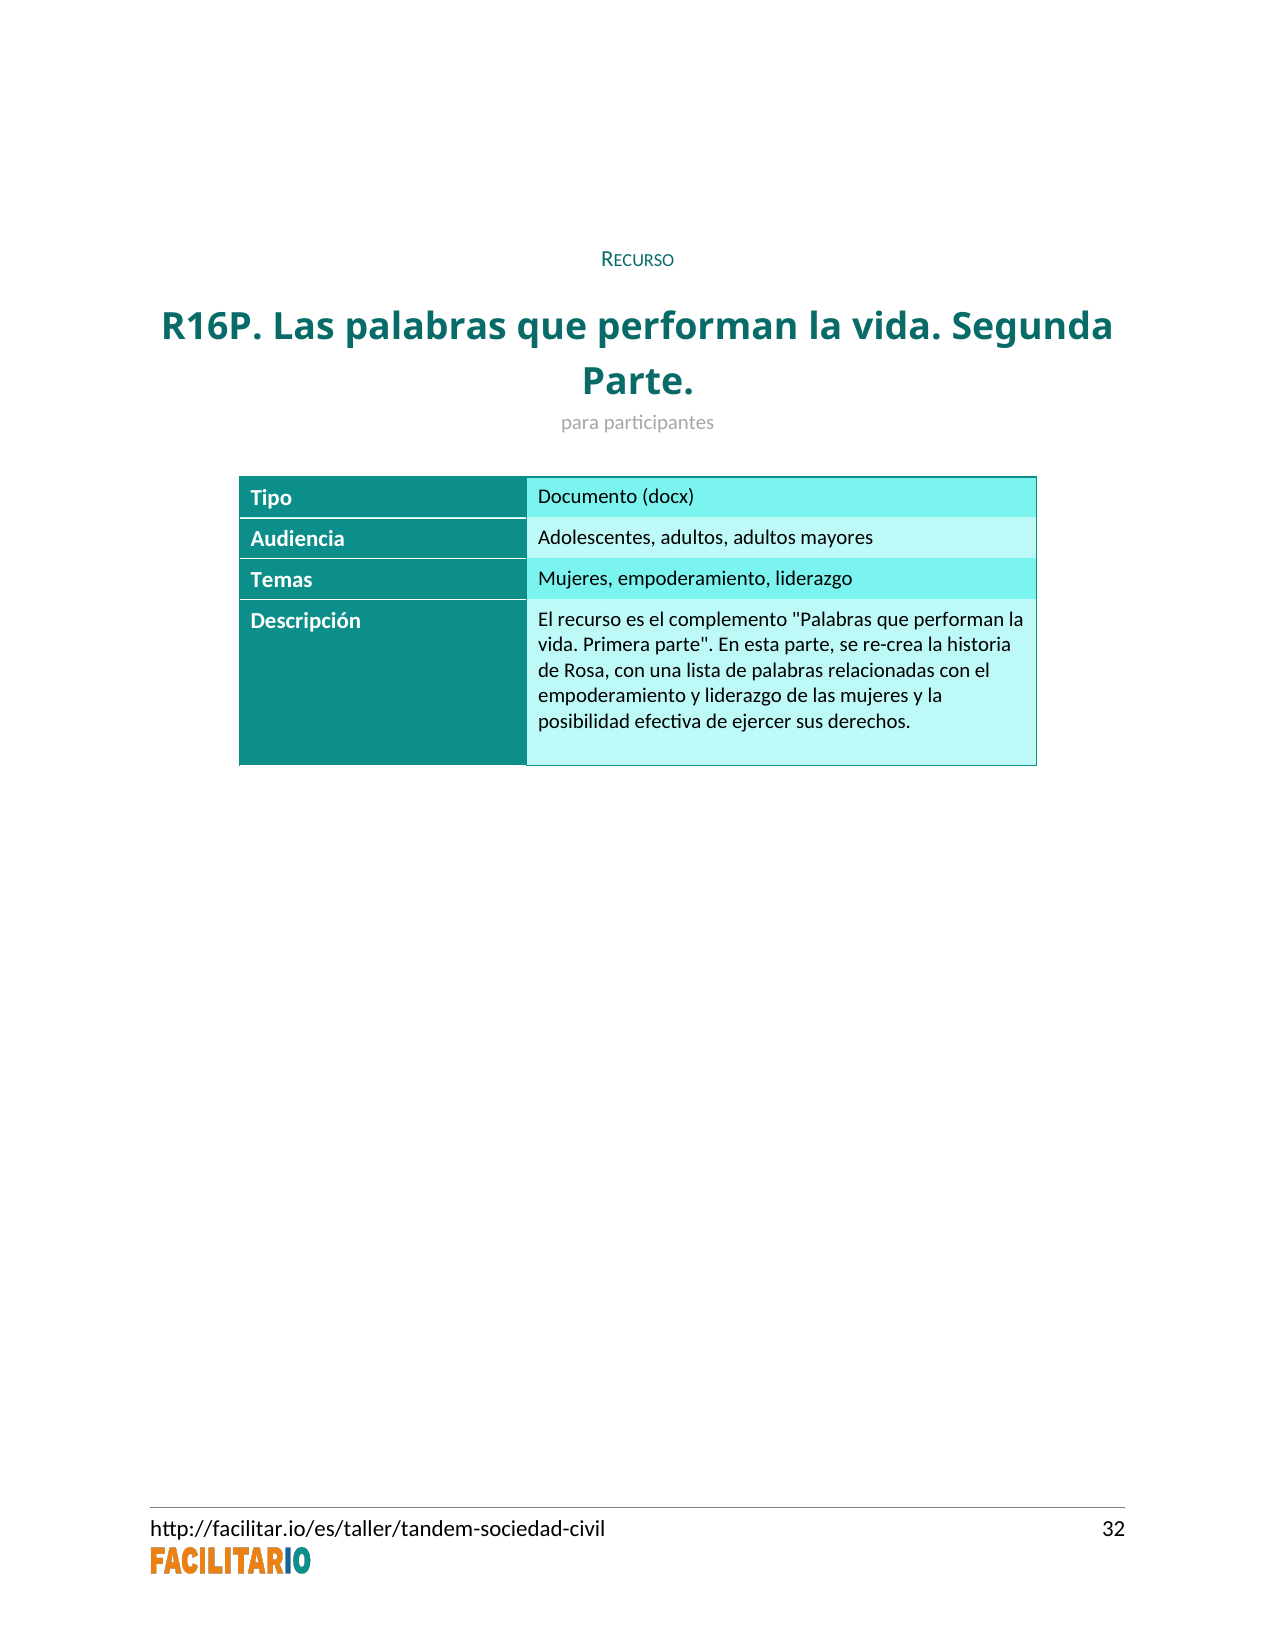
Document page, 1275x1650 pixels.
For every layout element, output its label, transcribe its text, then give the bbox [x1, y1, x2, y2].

table_header Tipo [240, 478, 526, 517]
subtitle R16P. Las palabras que performan la vida. Segunda Parte. [150, 299, 1125, 405]
table_cell Audiencia [240, 519, 526, 558]
table_cell Temas [240, 559, 526, 599]
picture [145, 1544, 315, 1576]
table_cell Adolescentes, adultos, adultos mayores [527, 518, 1036, 558]
table_cell Mujeres, empoderamiento, liderazgo [527, 558, 1036, 599]
text para participantes [150, 409, 1125, 434]
table_header Documento (docx) [527, 478, 1036, 517]
table_cell El recurso es el complemento "Palabras que performan la vida. Primera parte". En esta parte, se re-crea la historia de Rosa, con una lista de palabras relacionadas con el empoderamiento y liderazgo de las mujeres y la posibilidad efectiva de ejercer sus derechos. [527, 599, 1036, 765]
table_cell Descripción [240, 600, 526, 765]
text Recurso [150, 244, 1125, 272]
